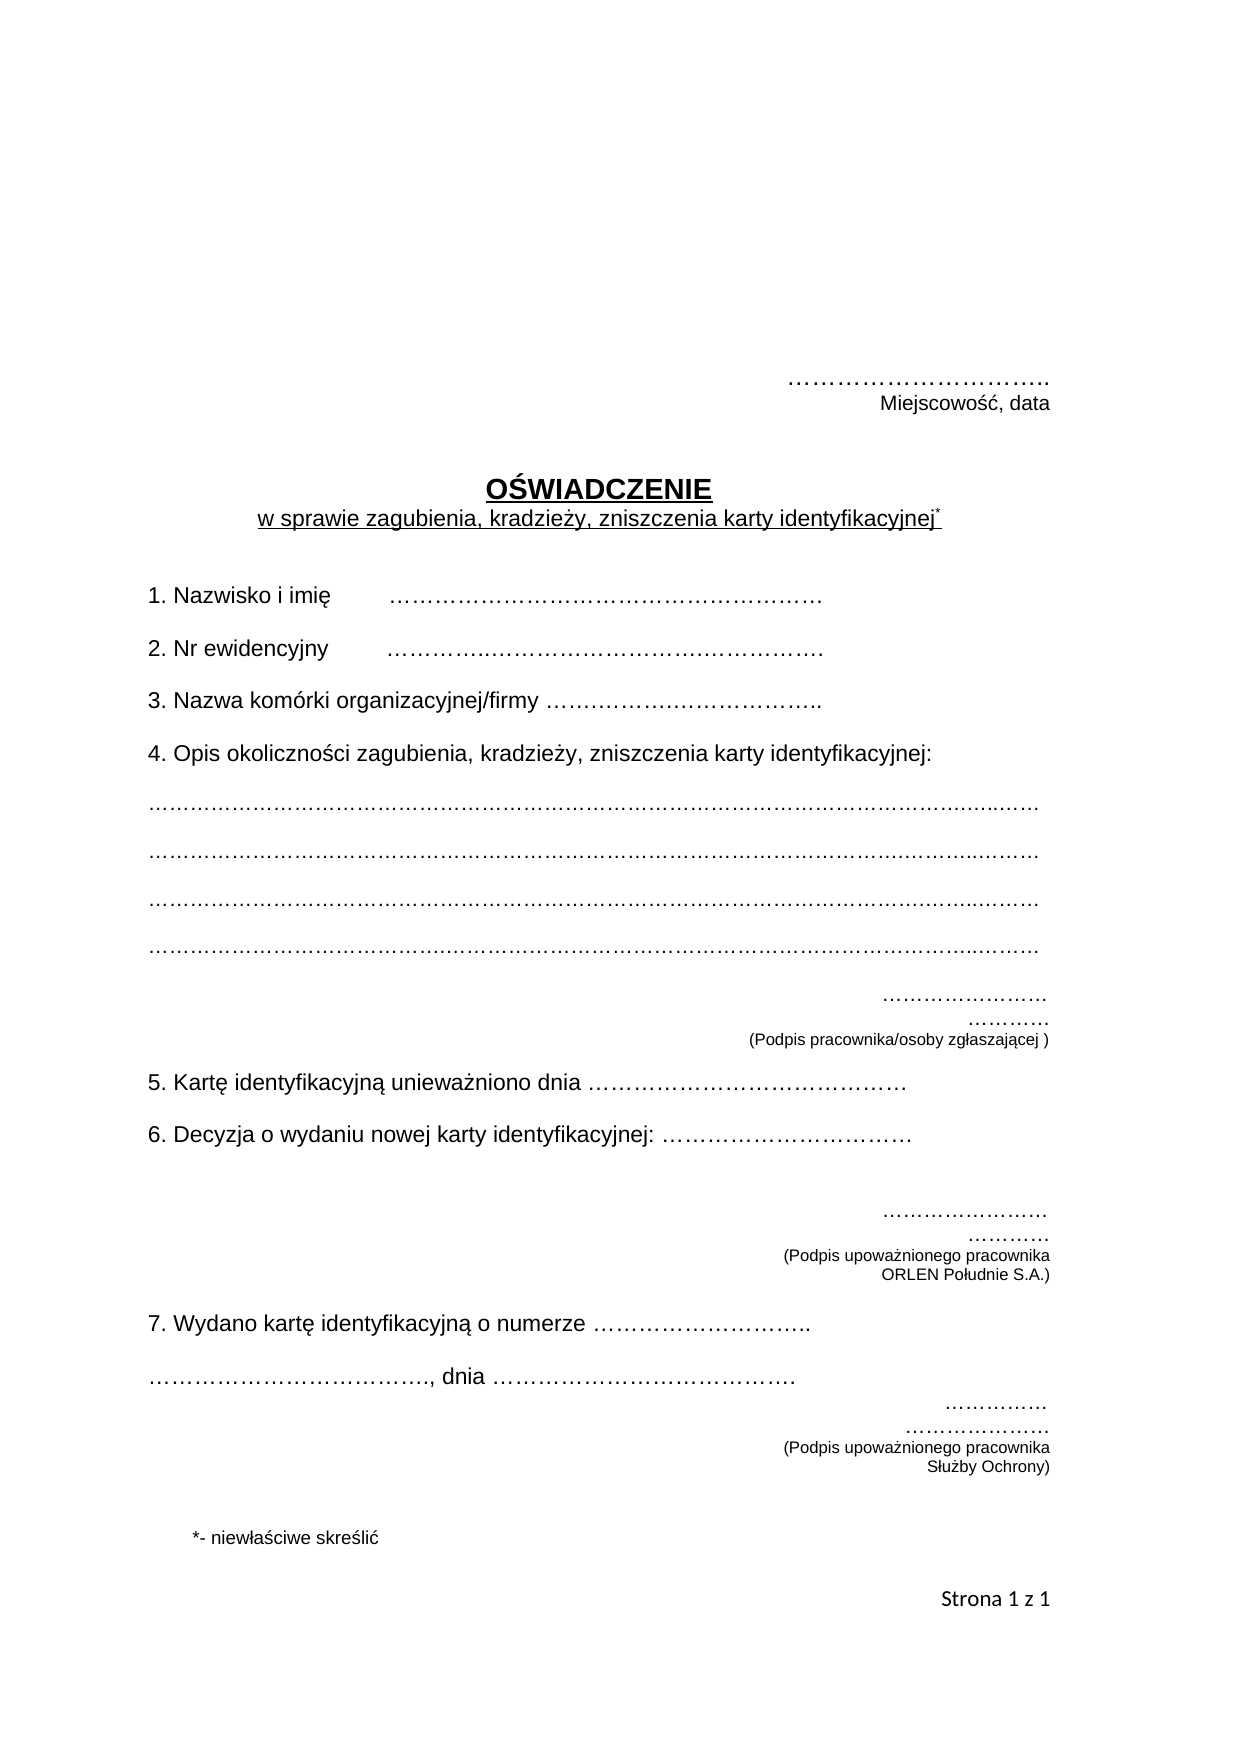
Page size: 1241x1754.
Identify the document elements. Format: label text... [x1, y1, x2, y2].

text 6. Decyzja o wydaniu nowej karty identyfikacyjnej: …………………………… [148, 1121, 1050, 1147]
text (Podpis pracownika/osoby zgłaszającej ) [148, 1030, 1050, 1049]
text 5. Kartę identyfikacyjną unieważniono dnia …………………………………… [148, 1068, 1050, 1095]
text ………………………….. [148, 362, 1050, 390]
text 1. Nazwisko i imię ………………………………………………… [148, 582, 1050, 608]
text ………………………………………………………………………………………………….……..……… [148, 886, 1050, 910]
text OŚWIADCZENIE [148, 472, 1050, 505]
text (Podpis upoważnionego pracownika [148, 1437, 1050, 1457]
text ……………………………… [148, 1198, 1050, 1246]
text 7. Wydano kartę identyfikacyjną o numerze ……………………….. [148, 1310, 1050, 1337]
text 2. Nr ewidencyjny …………..……………………….……………. [148, 635, 1050, 661]
text ORLEN Południe S.A.) [148, 1265, 1050, 1284]
text Miejscowość, data [148, 390, 1050, 414]
text ……………………………… [148, 1389, 1050, 1437]
text Służby Ochrony) [148, 1457, 1050, 1476]
text …………………………………….…………………………………………………………………..……… [148, 934, 1050, 958]
text ……………………………………………………………………………………………….………..……… [148, 838, 1050, 862]
text ………………………………., dnia …………………………………. [148, 1363, 1050, 1389]
text *- niewłaściwe skreślić [192, 1527, 1050, 1548]
text ……………………………………………………………………………………………………….…..…… [148, 791, 1050, 814]
text 4. Opis okoliczności zagubienia, kradzieży, zniszczenia karty identyfikacyjnej: [148, 740, 1050, 767]
text 3. Nazwa komórki organizacyjnej/firmy …….……….……………….. [148, 687, 1050, 714]
text ……………………………… [148, 982, 1050, 1030]
text w sprawie zagubienia, kradzieży, zniszczenia karty identyfikacyjnej* [148, 505, 1050, 532]
text (Podpis upoważnionego pracownika [148, 1246, 1050, 1265]
